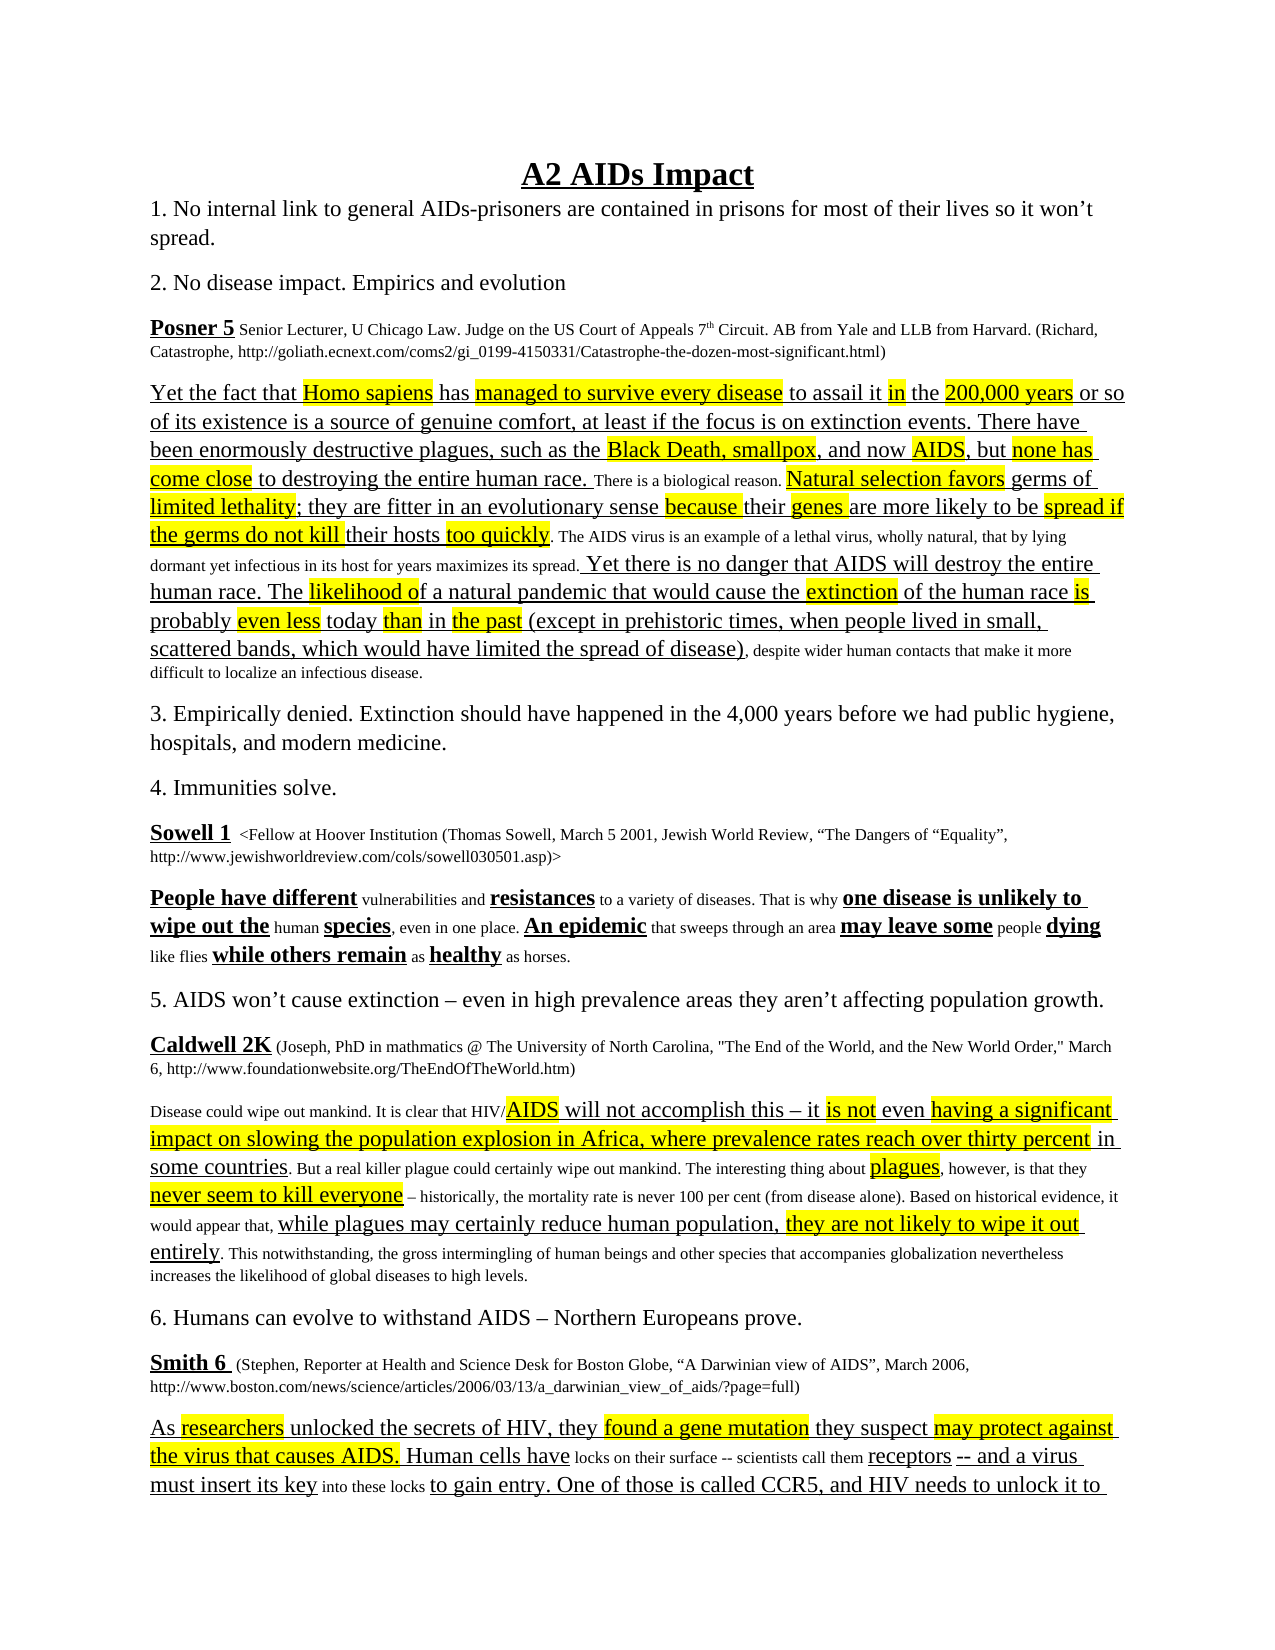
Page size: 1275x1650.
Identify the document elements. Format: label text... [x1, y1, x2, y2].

text 4. Immunities solve. [150, 774, 1125, 800]
text Sowell 1 <Fellow at Hoover Institution (Thomas Sowell, March 5 2001, Jewish World Review, “The Dangers of “Equality”, http://www.jewishworldreview.com/cols/sowell030501.asp)> [150, 819, 1125, 866]
text Yet the fact that Homo sapiens has managed to survive every disease to assail it in the 200,000 years or so of its existence is a source of genuine comfort, at least if the focus is on extinction events. There have been enormously destructive plagues, such as the Black Death, smallpox, and now AIDS, but none has come close to destroying the entire human race. There is a biological reason. Natural selection favors germs of limited lethality; they are fitter in an evolutionary sense because their genes are more likely to be spread if the germs do not kill their hosts too quickly. The AIDS virus is an example of a lethal virus, wholly natural, that by lying dormant yet infectious in its host for years maximizes its spread. Yet there is no danger that AIDS will destroy the entire human race. The likelihood of a natural pandemic that would cause the extinction of the human race is probably even less today than in the past (except in prehistoric times, when people lived in small, scattered bands, which would have limited the spread of disease), despite wider human contacts that make it more difficult to localize an infectious disease. [150, 403, 1125, 682]
text Caldwell 2K (Joseph, PhD in mathmatics @ The University of North Carolina, "The End of the World, and the New World Order," March 6, http://www.foundationwebsite.org/TheEndOfTheWorld.htm) [150, 1031, 1125, 1078]
text 1. No internal link to general AIDs-prisoners are contained in prisons for most of their lives so it won’t spread. [150, 196, 1125, 250]
text 2. No disease impact. Empirics and evolution [150, 269, 1125, 295]
text 6. Humans can evolve to withstand AIDS – Northern Europeans prove. [150, 1303, 1125, 1330]
text Disease could wipe out mankind. It is clear that HIV/AIDS will not accomplish this – it is not even having a significant impact on slowing the population explosion in Africa, where prevalence rates reach over thirty percent in some countries. But a real killer plague could certainly wipe out mankind. The interesting thing about plagues, however, is that they never seem to kill everyone – historically, the mortality rate is never 100 per cent (from disease alone). Based on historical evidence, it would appear that, while plagues may certainly reduce human population, they are not likely to wipe it out entirely. This notwithstanding, the gross intermingling of human beings and other species that accompanies globalization nevertheless increases the likelihood of global diseases to high levels. [150, 1096, 1125, 1285]
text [150, 1414, 1125, 1497]
text Smith 6 (Stephen, Reporter at Health and Science Desk for Boston Globe, “A Darwinian view of AIDS”, March 2006, http://www.boston.com/news/science/articles/2006/03/13/a_darwinian_view_of_aids/?page=full) [150, 1349, 1125, 1396]
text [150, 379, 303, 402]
text 5. AIDS won’t cause extinction – even in high prevalence areas they aren’t affecting population growth. [150, 986, 1125, 1012]
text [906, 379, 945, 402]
text People have different vulnerabilities and resistances to a variety of diseases. That is why one disease is unlikely to wipe out the human species, even in one place. An epidemic that sweeps through an area may leave some people dying like flies while others remain as healthy as horses. [150, 884, 1125, 967]
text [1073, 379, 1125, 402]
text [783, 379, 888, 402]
text 3. Empirically denied. Extinction should have happened in the 4,000 years before we had public hygiene, hospitals, and modern medicine. [150, 700, 1125, 755]
text Posner 5 Senior Lecturer, U Chicago Law. Judge on the US Court of Appeals 7th Circuit. AB from Yale and LLB from Harvard. (Richard, Catastrophe, http://goliath.ecnext.com/coms2/gi_0199-4150331/Catastrophe-the-dozen-most-significant.html) [150, 314, 1125, 361]
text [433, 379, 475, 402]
subtitle A2 AIDs Impact [150, 154, 1125, 192]
